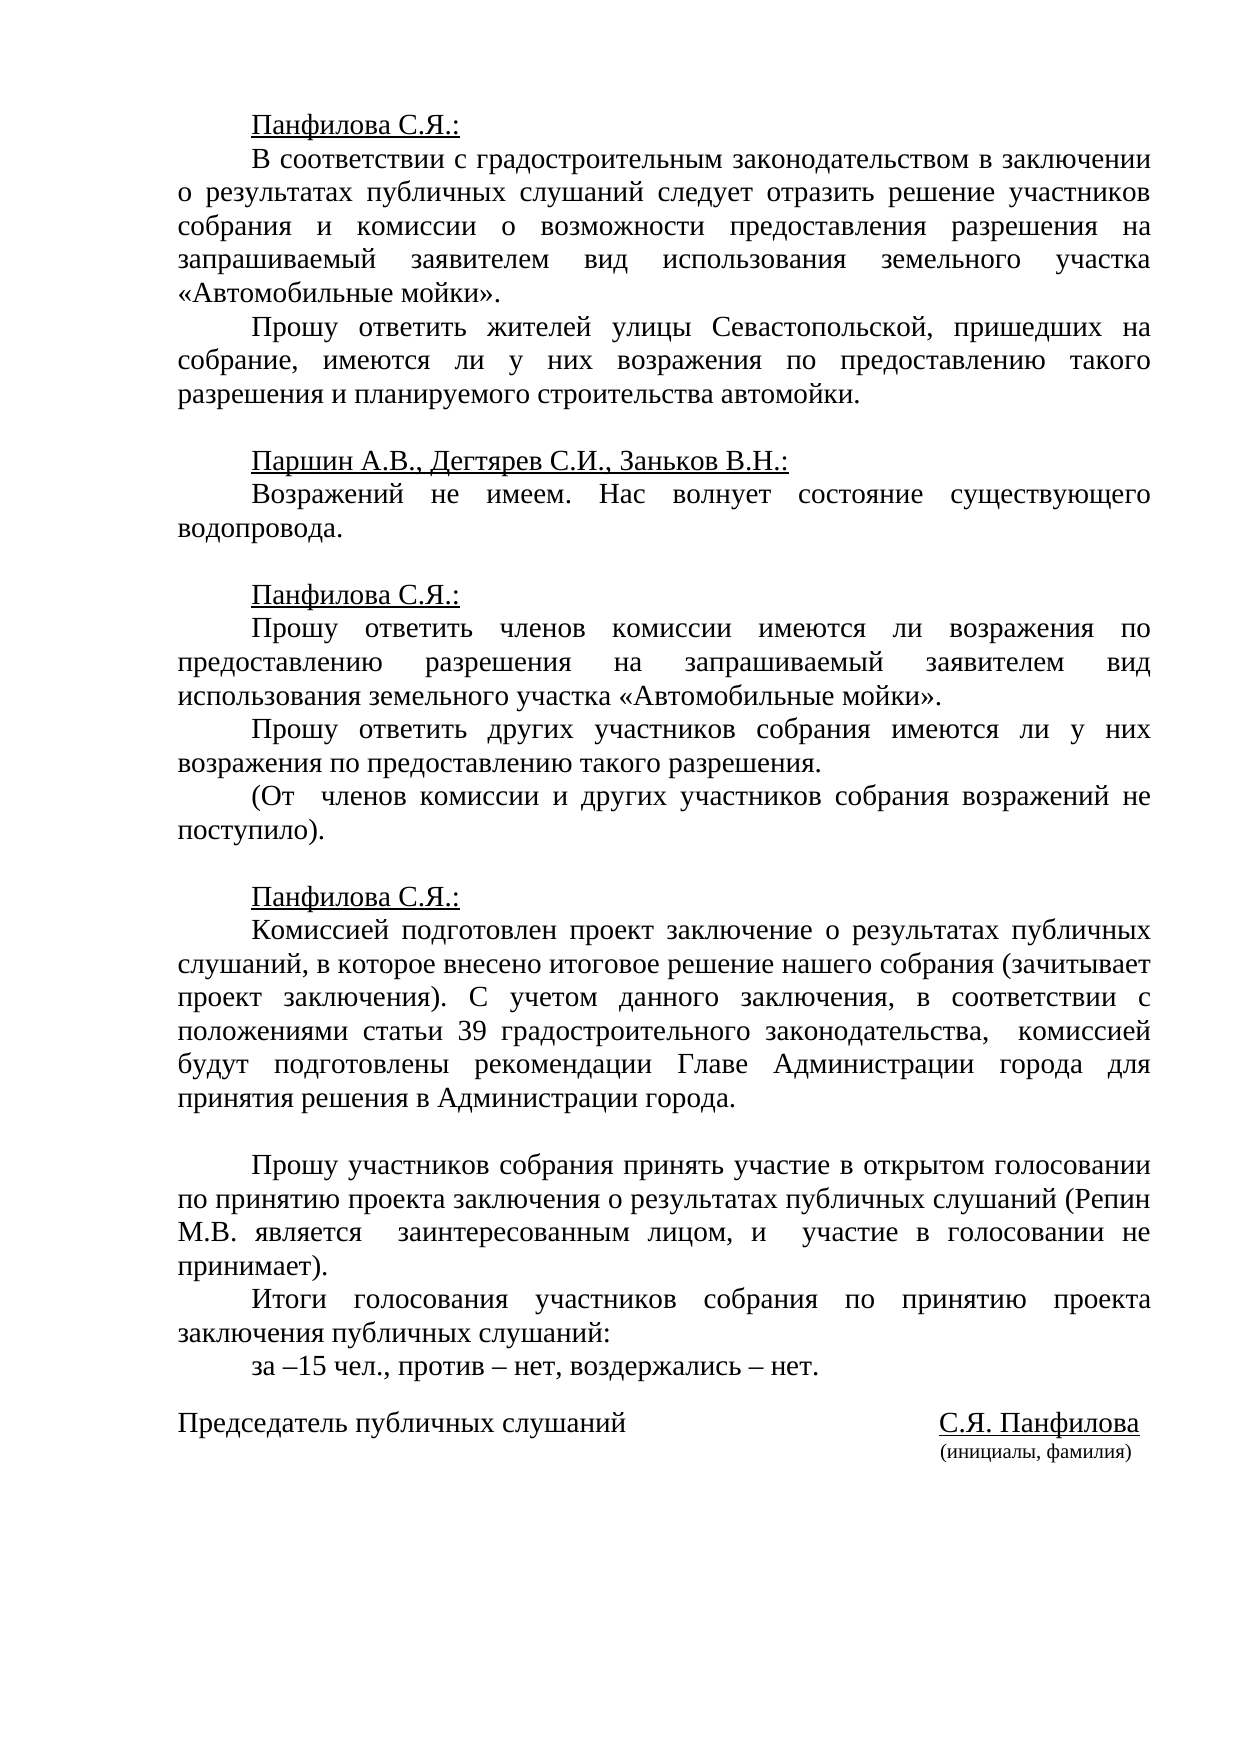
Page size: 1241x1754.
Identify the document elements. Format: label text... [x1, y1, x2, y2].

text Итоги голосования участников собрания по принятию проекта заключения публичных слушаний: [177, 1281, 1152, 1348]
text Прошу ответить других участников собрания имеются ли у них возражения по предоставлению такого разрешения. [177, 711, 1152, 778]
text за –15 чел., против – нет, воздержались – нет. [177, 1348, 1152, 1382]
text (От членов комиссии и других участников собрания возражений не поступило). [177, 778, 1152, 845]
text Панфилова С.Я.: [177, 577, 1152, 611]
text Панфилова С.Я.: [177, 879, 1152, 912]
text Комиссией подготовлен проект заключение о результатах публичных слушаний, в которое внесено итоговое решение нашего собрания (зачитывает проект заключения). С учетом данного заключения, в соответствии с положениями статьи 39 градостроительного законодательства, комиссией будут подготовлены рекомендации Главе Администрации города для принятия решения в Администрации города. [177, 912, 1152, 1114]
text Прошу ответить членов комиссии имеются ли возражения по предоставлению разрешения на запрашиваемый заявителем вид использования земельного участка «Автомобильные мойки». [177, 611, 1152, 711]
text (инициалы, фамилия) [177, 1439, 1152, 1463]
text Председатель публичных слушаний С.Я. Панфилова [177, 1406, 1152, 1439]
text Прошу ответить жителей улицы Севастопольской, пришедших на собрание, имеются ли у них возражения по предоставлению такого разрешения и планируемого строительства автомойки. [177, 309, 1152, 409]
text Возражений не имеем. Нас волнует состояние существующего водопровода. [177, 476, 1152, 543]
text Панфилова С.Я.: [177, 107, 1152, 141]
text Прошу участников собрания принять участие в открытом голосовании по принятию проекта заключения о результатах публичных слушаний (Репин М.В. является заинтересованным лицом, и участие в голосовании не принимает). [177, 1147, 1152, 1281]
text Паршин А.В., Дегтярев С.И., Заньков В.Н.: [177, 443, 1152, 476]
text В соответствии с градостроительным законодательством в заключении о результатах публичных слушаний следует отразить решение участников собрания и комиссии о возможности предоставления разрешения на запрашиваемый заявителем вид использования земельного участка «Автомобильные мойки». [177, 141, 1152, 309]
